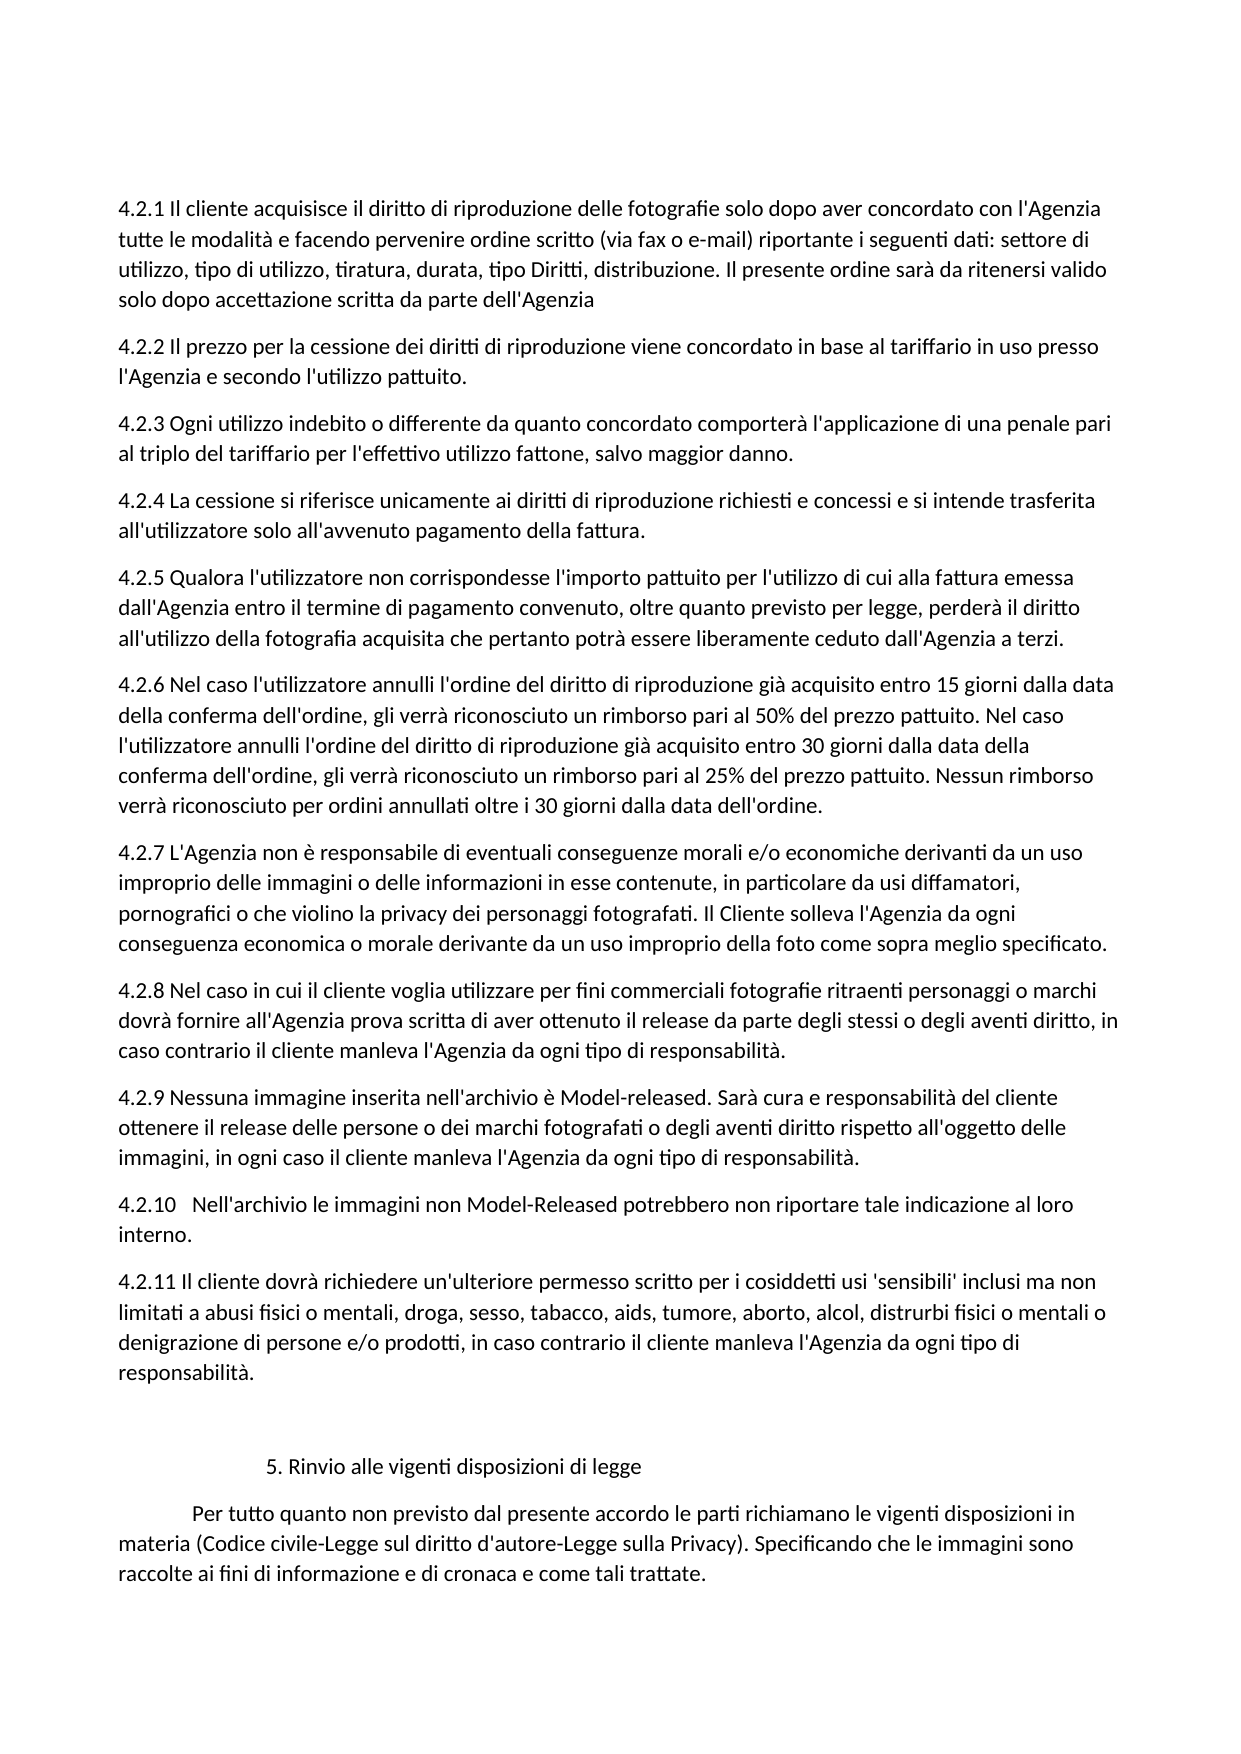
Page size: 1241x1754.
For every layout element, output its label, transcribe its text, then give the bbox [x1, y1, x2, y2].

text 4.2.4 La cessione si riferisce unicamente ai diritti di riproduzione richiesti e concessi e si intende trasferita all'utilizzatore solo all'avvenuto pagamento della fattura. [118, 486, 1122, 544]
text 4.2.10 Nell'archivio le immagini non Model-Released potrebbero non riportare tale indicazione al loro interno. [118, 1190, 1122, 1248]
text 4.2.3 Ogni utilizzo indebito o differente da quanto concordato comporterà l'applicazione di una penale pari al triplo del tariffario per l'effettivo utilizzo fattone, salvo maggior danno. [118, 409, 1122, 467]
text 4.2.1 Il cliente acquisisce il diritto di riproduzione delle fotografie solo dopo aver concordato con l'Agenzia tutte le modalità e facendo pervenire ordine scritto (via fax o e-mail) riportante i seguenti dati: settore di utilizzo, tipo di utilizzo, tiratura, durata, tipo Diritti, distribuzione. Il presente ordine sarà da ritenersi valido solo dopo accettazione scritta da parte dell'Agenzia [118, 194, 1122, 313]
text 4.2.6 Nel caso l'utilizzatore annulli l'ordine del diritto di riproduzione già acquisito entro 15 giorni dalla data della conferma dell'ordine, gli verrà riconosciuto un rimborso pari al 50% del prezzo pattuito. Nel caso l'utilizzatore annulli l'ordine del diritto di riproduzione già acquisito entro 30 giorni dalla data della conferma dell'ordine, gli verrà riconosciuto un rimborso pari al 25% del prezzo pattuito. Nessun rimborso verrà riconosciuto per ordini annullati oltre i 30 giorni dalla data dell'ordine. [118, 671, 1122, 819]
text 5. Rinvio alle vigenti disposizioni di legge [118, 1452, 1122, 1480]
text 4.2.2 Il prezzo per la cessione dei diritti di riproduzione viene concordato in base al tariffario in uso presso l'Agenzia e secondo l'utilizzo pattuito. [118, 332, 1122, 390]
text 4.2.9 Nessuna immagine inserita nell'archivio è Model-released. Sarà cura e responsabilità del cliente ottenere il release delle persone o dei marchi fotografati o degli aventi diritto rispetto all'oggetto delle immagini, in ogni caso il cliente manleva l'Agenzia da ogni tipo di responsabilità. [118, 1083, 1122, 1171]
text 4.2.8 Nel caso in cui il cliente voglia utilizzare per fini commerciali fotografie ritraenti personaggi o marchi dovrà fornire all'Agenzia prova scritta di aver ottenuto il release da parte degli stessi o degli aventi diritto, in caso contrario il cliente manleva l'Agenzia da ogni tipo di responsabilità. [118, 976, 1122, 1064]
text 4.2.11 Il cliente dovrà richiedere un'ulteriore permesso scritto per i cosiddetti usi 'sensibili' inclusi ma non limitati a abusi fisici o mentali, droga, sesso, tabacco, aids, tumore, aborto, alcol, distrurbi fisici o mentali o denigrazione di persone e/o prodotti, in caso contrario il cliente manleva l'Agenzia da ogni tipo di responsabilità. [118, 1267, 1122, 1386]
text 4.2.7 L'Agenzia non è responsabile di eventuali conseguenze morali e/o economiche derivanti da un uso improprio delle immagini o delle informazioni in esse contenute, in particolare da usi diffamatori, pornografici o che violino la privacy dei personaggi fotografati. Il Cliente solleva l'Agenzia da ogni conseguenza economica o morale derivante da un uso improprio della foto come sopra meglio specificato. [118, 838, 1122, 957]
text Per tutto quanto non previsto dal presente accordo le parti richiamano le vigenti disposizioni in materia (Codice civile-Legge sul diritto d'autore-Legge sulla Privacy). Specificando che le immagini sono raccolte ai fini di informazione e di cronaca e come tali trattate. [118, 1499, 1122, 1587]
text 4.2.5 Qualora l'utilizzatore non corrispondesse l'importo pattuito per l'utilizzo di cui alla fattura emessa dall'Agenzia entro il termine di pagamento convenuto, oltre quanto previsto per legge, perderà il diritto all'utilizzo della fotografia acquisita che pertanto potrà essere liberamente ceduto dall'Agenzia a terzi. [118, 563, 1122, 652]
